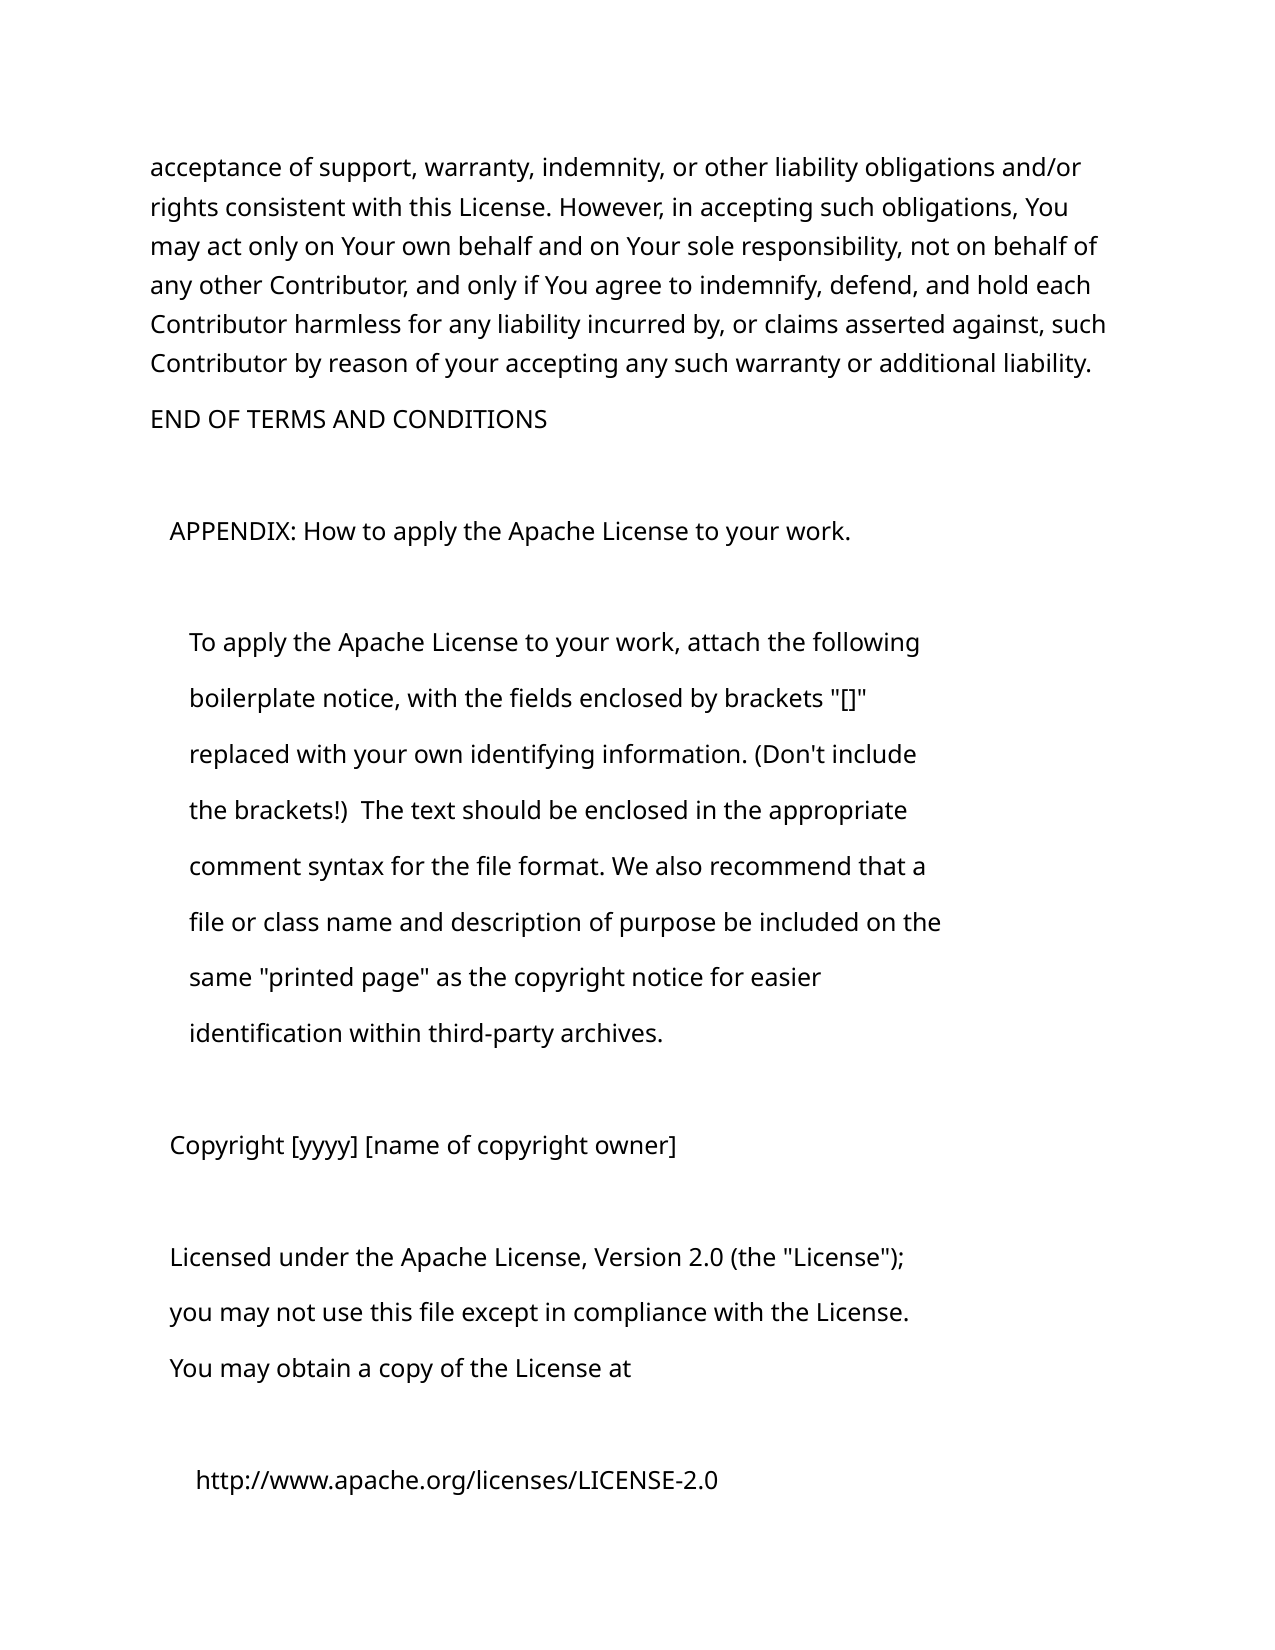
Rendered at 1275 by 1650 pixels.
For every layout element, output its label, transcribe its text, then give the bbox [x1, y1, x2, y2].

text Licensed under the Apache License, Version 2.0 (the "License"); [150, 1239, 1125, 1273]
text the brackets!) The text should be enclosed in the appropriate [150, 792, 1125, 827]
text file or class name and description of purpose be included on the [150, 904, 1125, 938]
text END OF TERMS AND CONDITIONS [150, 402, 1125, 436]
text replaced with your own identifying information. (Don't include [150, 737, 1125, 771]
text same "printed page" as the copyright notice for easier [150, 960, 1125, 994]
text APPENDIX: How to apply the Apache License to your work. [150, 513, 1125, 547]
text http://www.apache.org/licenses/LICENSE-2.0 [150, 1462, 1125, 1497]
text identification within third-party archives. [150, 1016, 1125, 1050]
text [150, 150, 1125, 380]
text you may not use this file except in compliance with the License. [150, 1295, 1125, 1329]
text Copyright [yyyy] [name of copyright owner] [150, 1127, 1125, 1162]
text You may obtain a copy of the License at [150, 1351, 1125, 1385]
text comment syntax for the file format. We also recommend that a [150, 848, 1125, 882]
text To apply the Apache License to your work, attach the following [150, 625, 1125, 659]
text boilerplate notice, with the fields enclosed by brackets "[]" [150, 681, 1125, 715]
